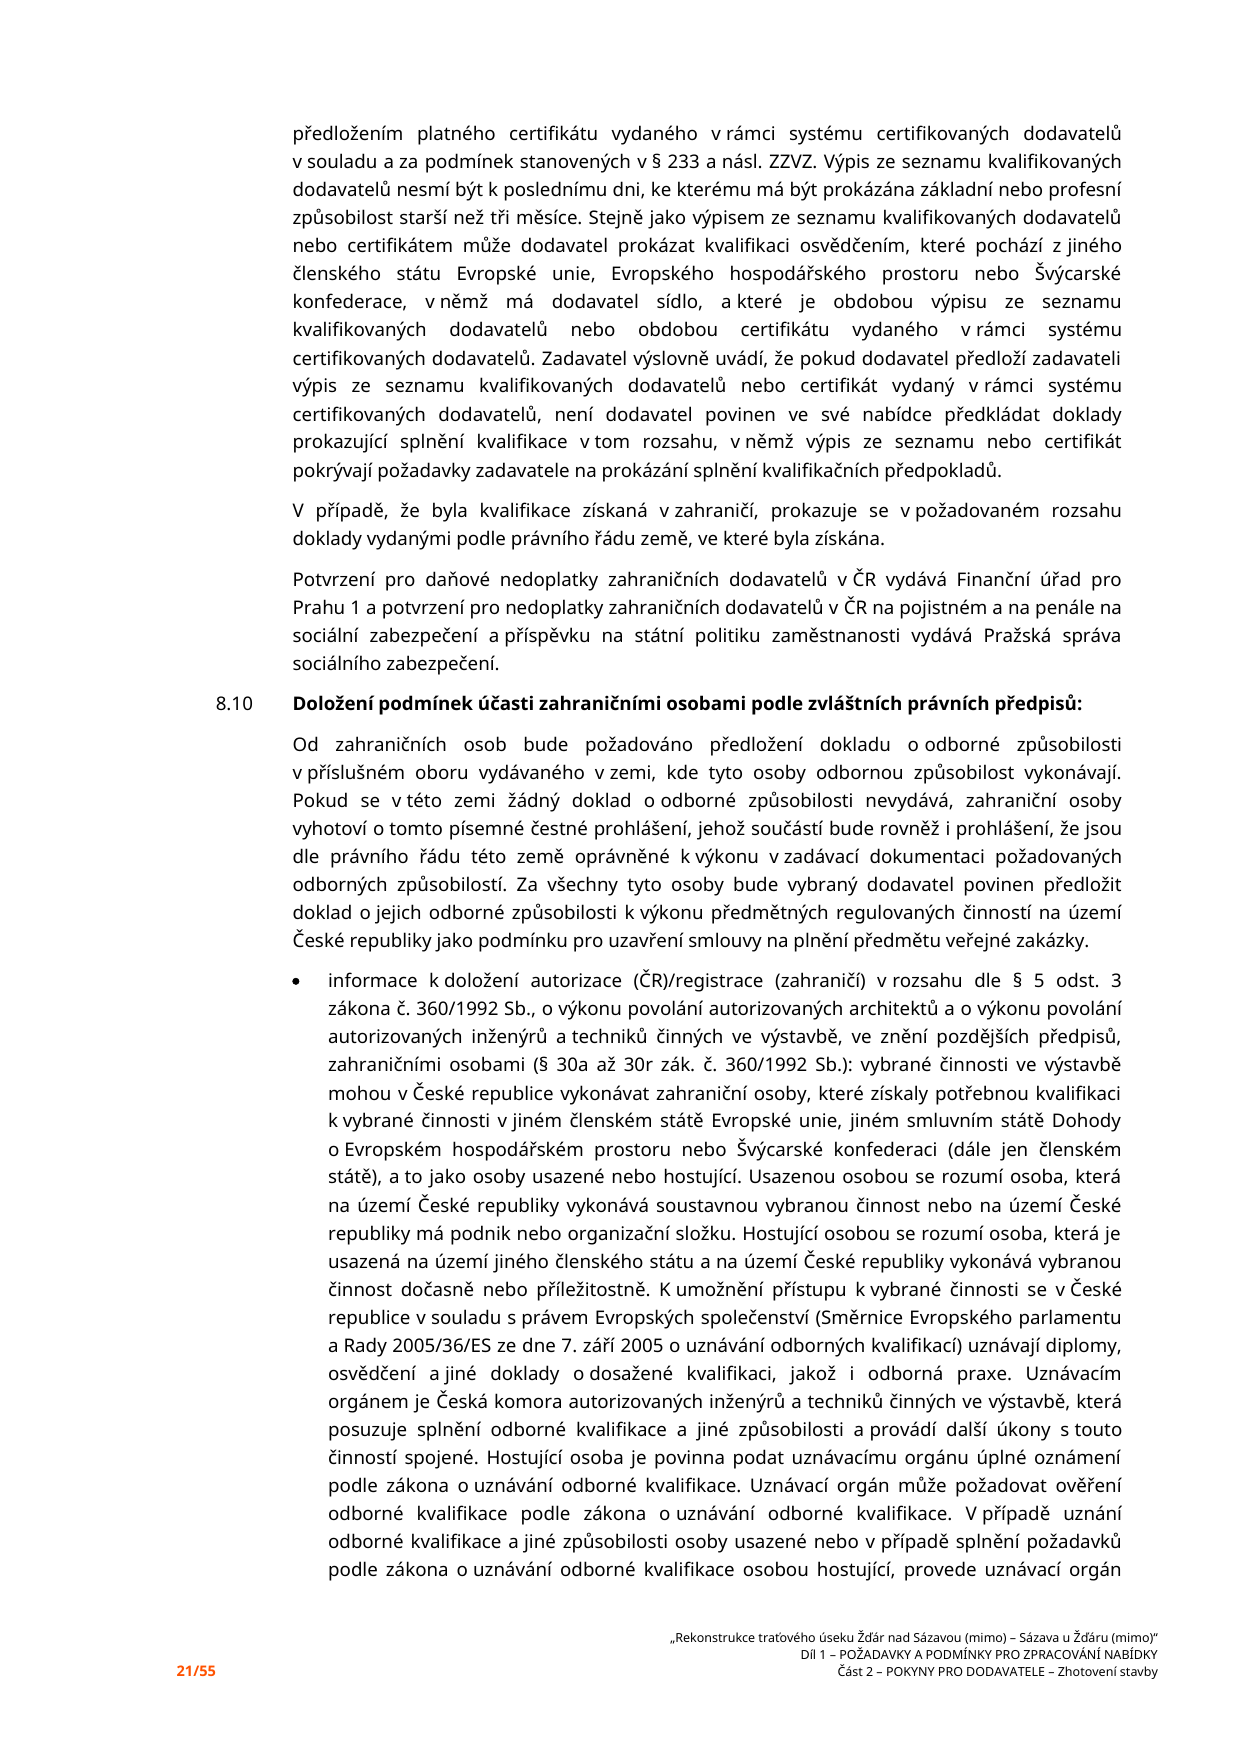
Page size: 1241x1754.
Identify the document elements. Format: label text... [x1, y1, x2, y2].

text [292, 968, 1122, 1582]
text V případě, že byla kvalifikace získaná v zahraničí, prokazuje se v požadovaném rozsahu doklady vydanými podle právního řádu země, ve které byla získána. [292, 497, 1122, 551]
text Potvrzení pro daňové nedoplatky zahraničních dodavatelů v ČR vydává Finanční úřad pro Prahu 1 a potvrzení pro nedoplatky zahraničních dodavatelů v ČR na pojistném a na penále na sociální zabezpečení a příspěvku na státní politiku zaměstnanosti vydává Pražská správa sociálního zabezpečení. [292, 566, 1122, 676]
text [292, 121, 1122, 482]
text Doložení podmínek účasti zahraničními osobami podle zvláštních právních předpisů: [216, 691, 1122, 716]
text Od zahraničních osob bude požadováno předložení dokladu o odborné způsobilosti v příslušném oboru vydávaného v zemi, kde tyto osoby odbornou způsobilost vykonávají. Pokud se v této zemi žádný doklad o odborné způsobilosti nevydává, zahraniční osoby vyhotoví o tomto písemné čestné prohlášení, jehož součástí bude rovněž i prohlášení, že jsou dle právního řádu této země oprávněné k výkonu v zadávací dokumentaci požadovaných odborných způsobilostí. Za všechny tyto osoby bude vybraný dodavatel povinen předložit doklad o jejich odborné způsobilosti k výkonu předmětných regulovaných činností na území České republiky jako podmínku pro uzavření smlouvy na plnění předmětu veřejné zakázky. [292, 731, 1122, 953]
